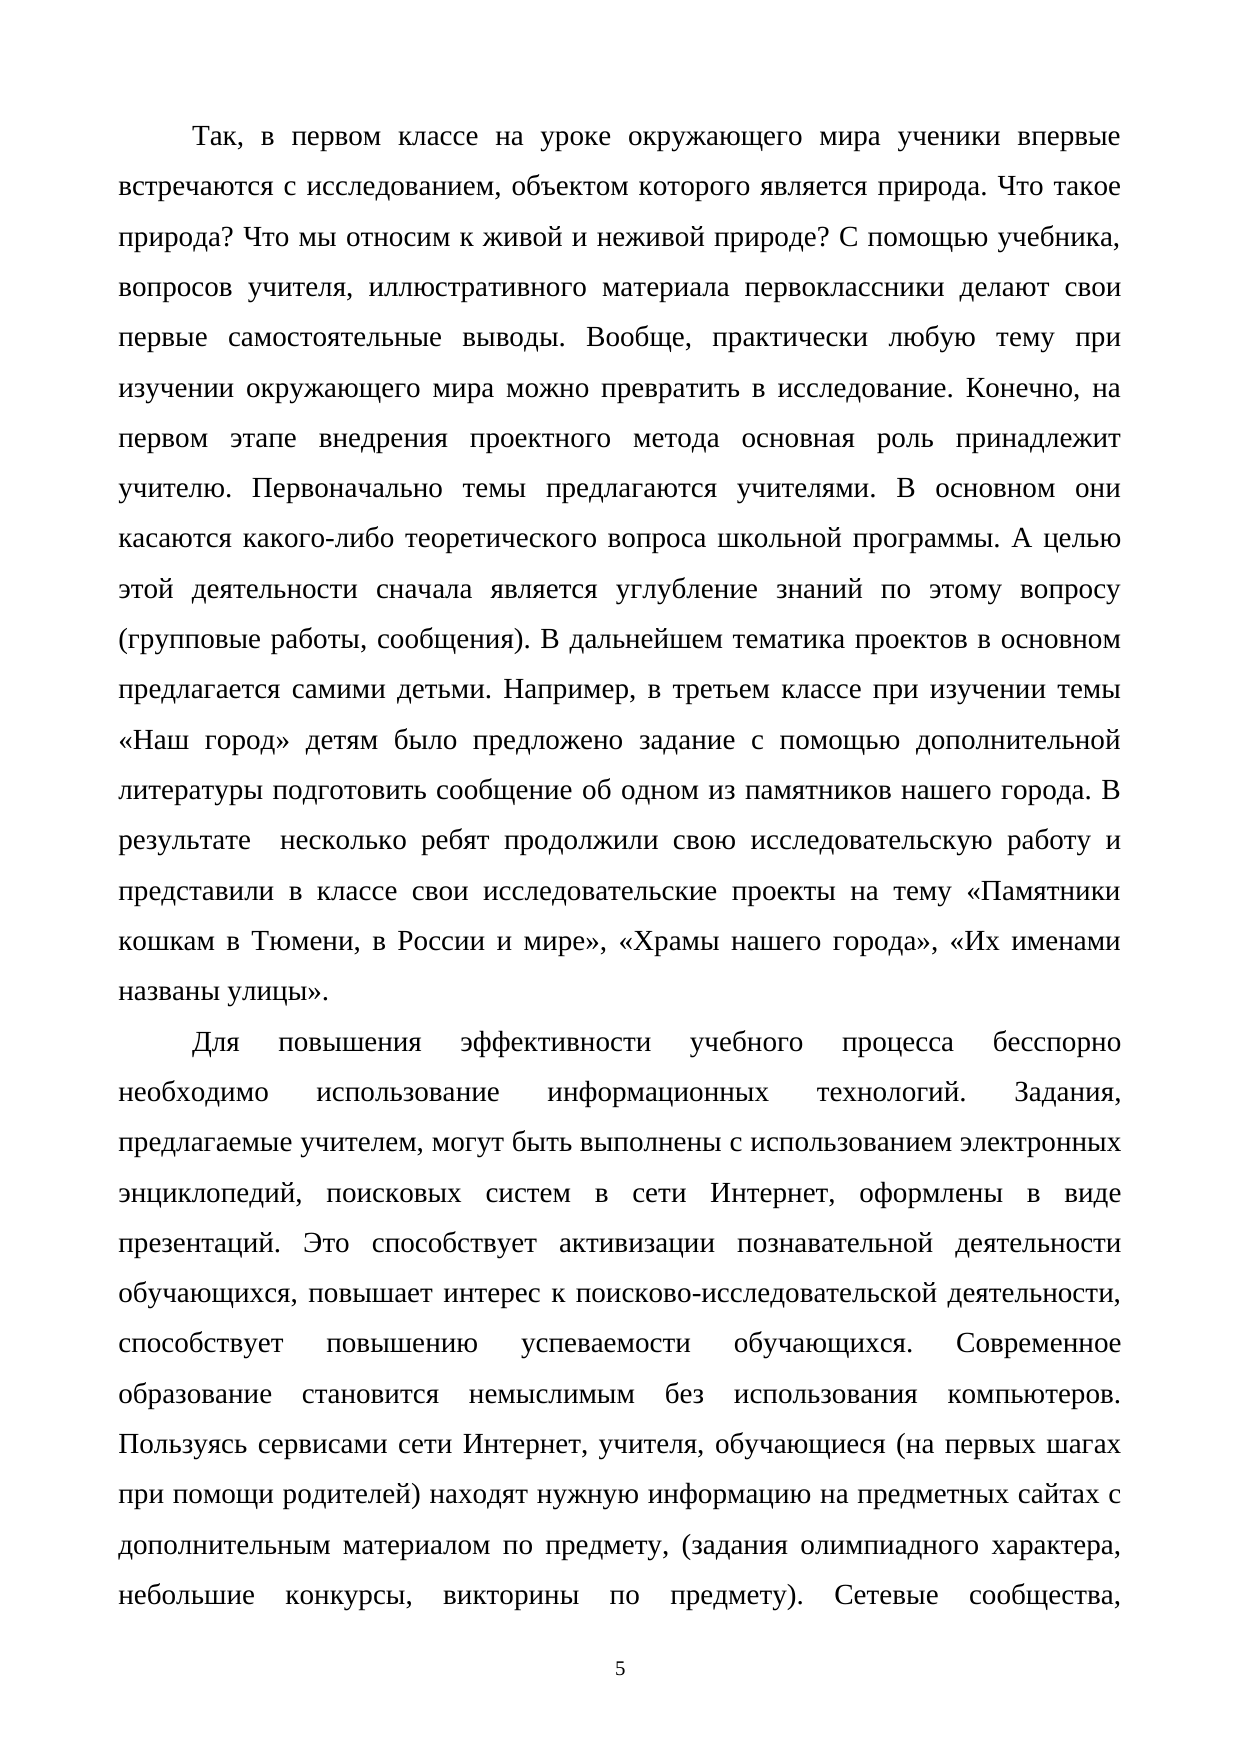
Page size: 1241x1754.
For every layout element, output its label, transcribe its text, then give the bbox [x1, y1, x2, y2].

text Так, в первом классе на уроке окружающего мира ученики впервые встречаются с исследованием, объектом которого является природа. Что такое природа? Что мы относим к живой и неживой природе? С помощью учебника, вопросов учителя, иллюстративного материала первоклассники делают свои первые самостоятельные выводы. Вообще, практически любую тему при изучении окружающего мира можно превратить в исследование. Конечно, на первом этапе внедрения проектного метода основная роль принадлежит учителю. Первоначально темы предлагаются учителями. В основном они касаются какого-либо теоретического вопроса школьной программы. А целью этой деятельности сначала является углубление знаний по этому вопросу (групповые работы, сообщения). В дальнейшем тематика проектов в основном предлагается самими детьми. Например, в третьем классе при изучении темы «Наш город» детям было предложено задание с помощью дополнительной литературы подготовить сообщение об одном из памятников нашего города. В результате несколько ребят продолжили свою исследовательскую работу и представили в классе свои исследовательские проекты на тему «Памятники кошкам в Тюмени, в России и мире», «Храмы нашего города», «Их именами названы улицы». [118, 118, 1122, 1007]
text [118, 1024, 1122, 1611]
